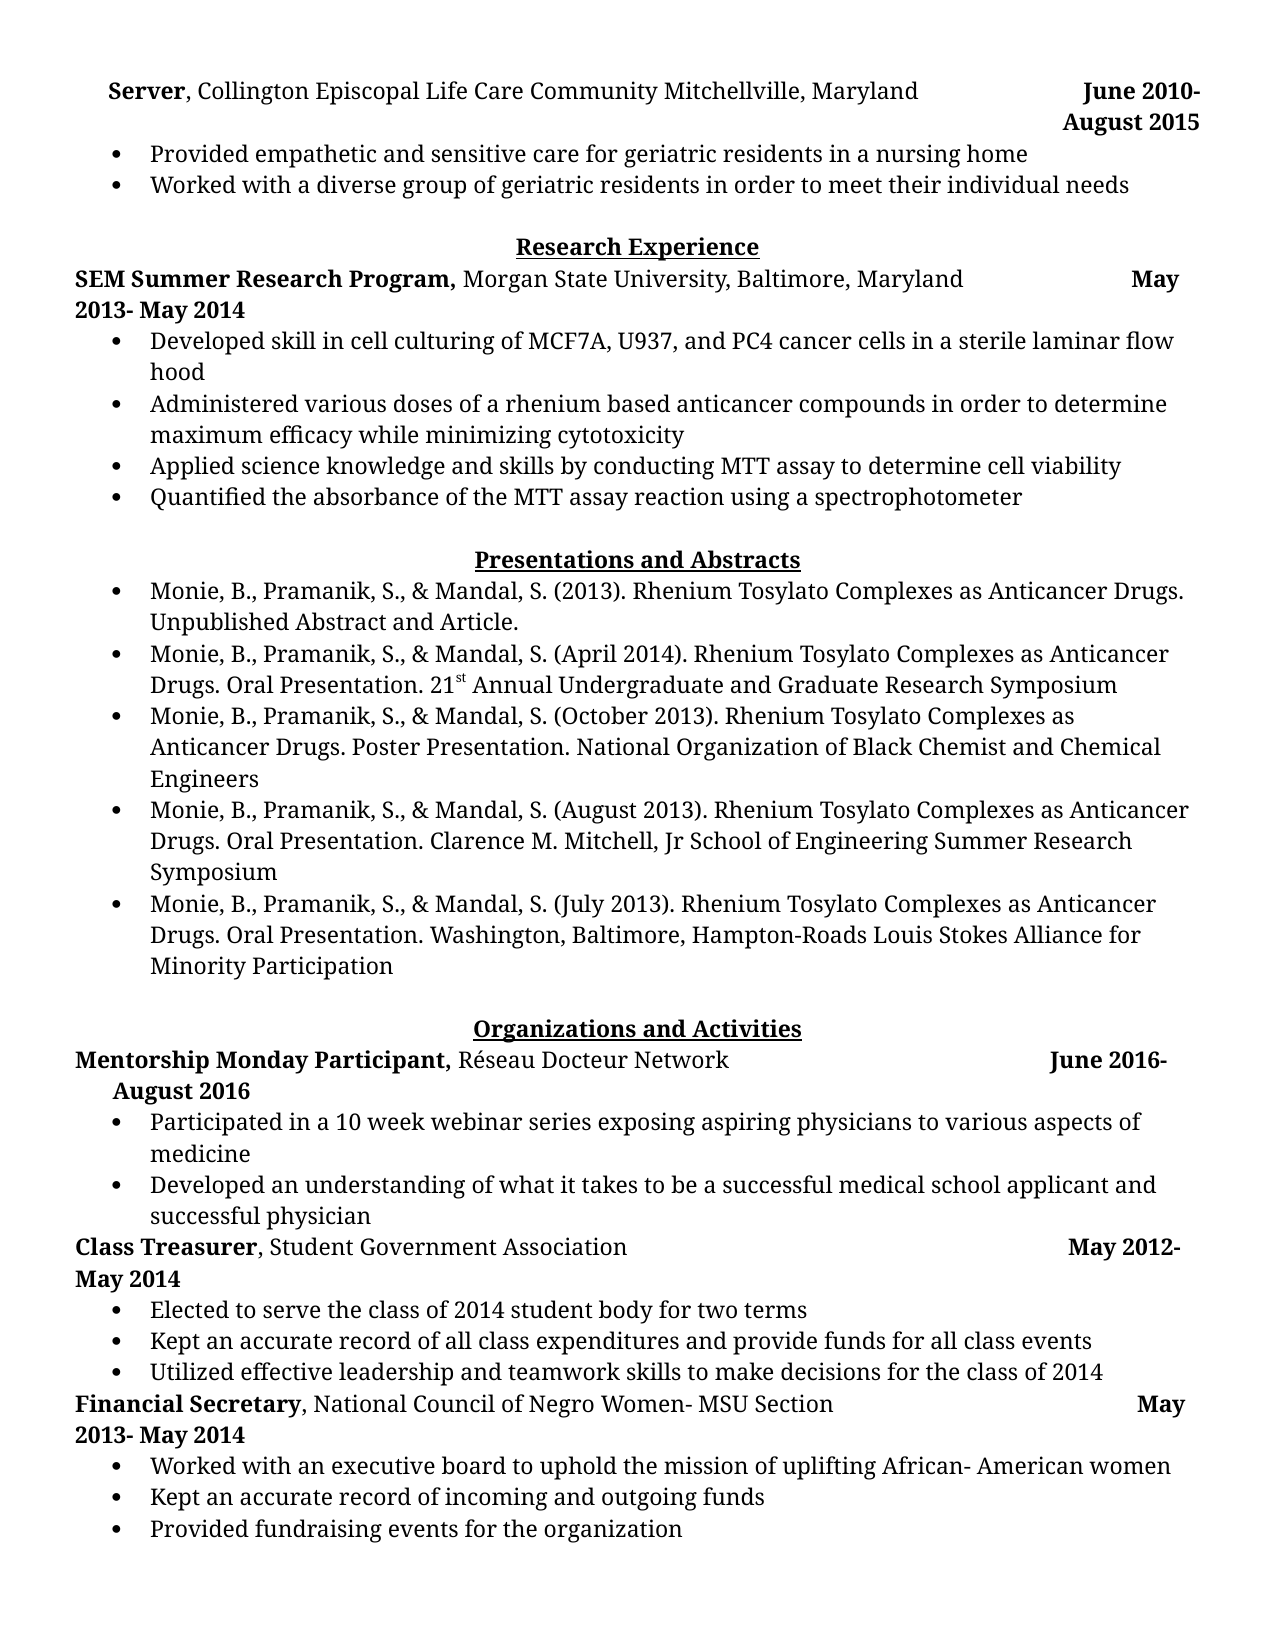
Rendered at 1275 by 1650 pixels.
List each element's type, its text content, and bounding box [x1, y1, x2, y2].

subtitle Worked with an executive board to uphold the mission of uplifting African- American women [112, 1450, 1200, 1481]
subtitle Kept an accurate record of incoming and outgoing funds [112, 1481, 1200, 1512]
subtitle Kept an accurate record of all class expenditures and provide funds for all class events [112, 1325, 1200, 1356]
subtitle Administered various doses of a rhenium based anticancer compounds in order to determine maximum efficacy while minimizing cytotoxicity [112, 387, 1200, 450]
subtitle Elected to serve the class of 2014 student body for two terms [112, 1294, 1200, 1325]
subtitle Monie, B., Pramanik, S., & Mandal, S. (2013). Rhenium Tosylato Complexes as Anticancer Drugs. Unpublished Abstract and Article. [112, 575, 1200, 637]
subtitle Research Experience [75, 231, 1200, 262]
subtitle SEM Summer Research Program, Morgan State University, Baltimore, Maryland May 2013- May 2014 [75, 262, 1200, 325]
subtitle Utilized effective leadership and teamwork skills to make decisions for the class of 2014 [112, 1356, 1200, 1387]
subtitle Worked with a diverse group of geriatric residents in order to meet their individual needs [112, 169, 1200, 200]
subtitle Developed skill in cell culturing of MCF7A, U937, and PC4 cancer cells in a sterile laminar flow hood [112, 325, 1200, 387]
subtitle Monie, B., Pramanik, S., & Mandal, S. (October 2013). Rhenium Tosylato Complexes as Anticancer Drugs. Poster Presentation. National Organization of Black Chemist and Chemical Engineers [112, 700, 1200, 794]
subtitle Organizations and Activities [75, 1012, 1200, 1044]
subtitle Mentorship Monday Participant, Réseau Docteur Network June 2016- August 2016 [75, 1044, 1200, 1106]
subtitle Server, Collington Episcopal Life Care Community Mitchellville, Maryland June 2010- August 2015 [75, 75, 1200, 137]
subtitle Participated in a 10 week webinar series exposing aspiring physicians to various aspects of medicine [112, 1106, 1200, 1169]
subtitle Applied science knowledge and skills by conducting MTT assay to determine cell viability [112, 450, 1200, 481]
subtitle Class Treasurer, Student Government Association May 2012-May 2014 [75, 1231, 1200, 1294]
subtitle Monie, B., Pramanik, S., & Mandal, S. (April 2014). Rhenium Tosylato Complexes as Anticancer Drugs. Oral Presentation. 21st Annual Undergraduate and Graduate Research Symposium [112, 637, 1200, 700]
subtitle Provided fundraising events for the organization [112, 1512, 1200, 1544]
subtitle Quantified the absorbance of the MTT assay reaction using a spectrophotometer [112, 481, 1200, 512]
subtitle Presentations and Abstracts [75, 544, 1200, 575]
subtitle Provided empathetic and sensitive care for geriatric residents in a nursing home [112, 137, 1200, 169]
subtitle Monie, B., Pramanik, S., & Mandal, S. (August 2013). Rhenium Tosylato Complexes as Anticancer Drugs. Oral Presentation. Clarence M. Mitchell, Jr School of Engineering Summer Research Symposium [112, 794, 1200, 887]
subtitle Monie, B., Pramanik, S., & Mandal, S. (July 2013). Rhenium Tosylato Complexes as Anticancer Drugs. Oral Presentation. Washington, Baltimore, Hampton-Roads Louis Stokes Alliance for Minority Participation [112, 887, 1200, 981]
subtitle Financial Secretary, National Council of Negro Women- MSU Section May 2013- May 2014 [75, 1387, 1200, 1450]
subtitle Developed an understanding of what it takes to be a successful medical school applicant and successful physician [112, 1169, 1200, 1231]
